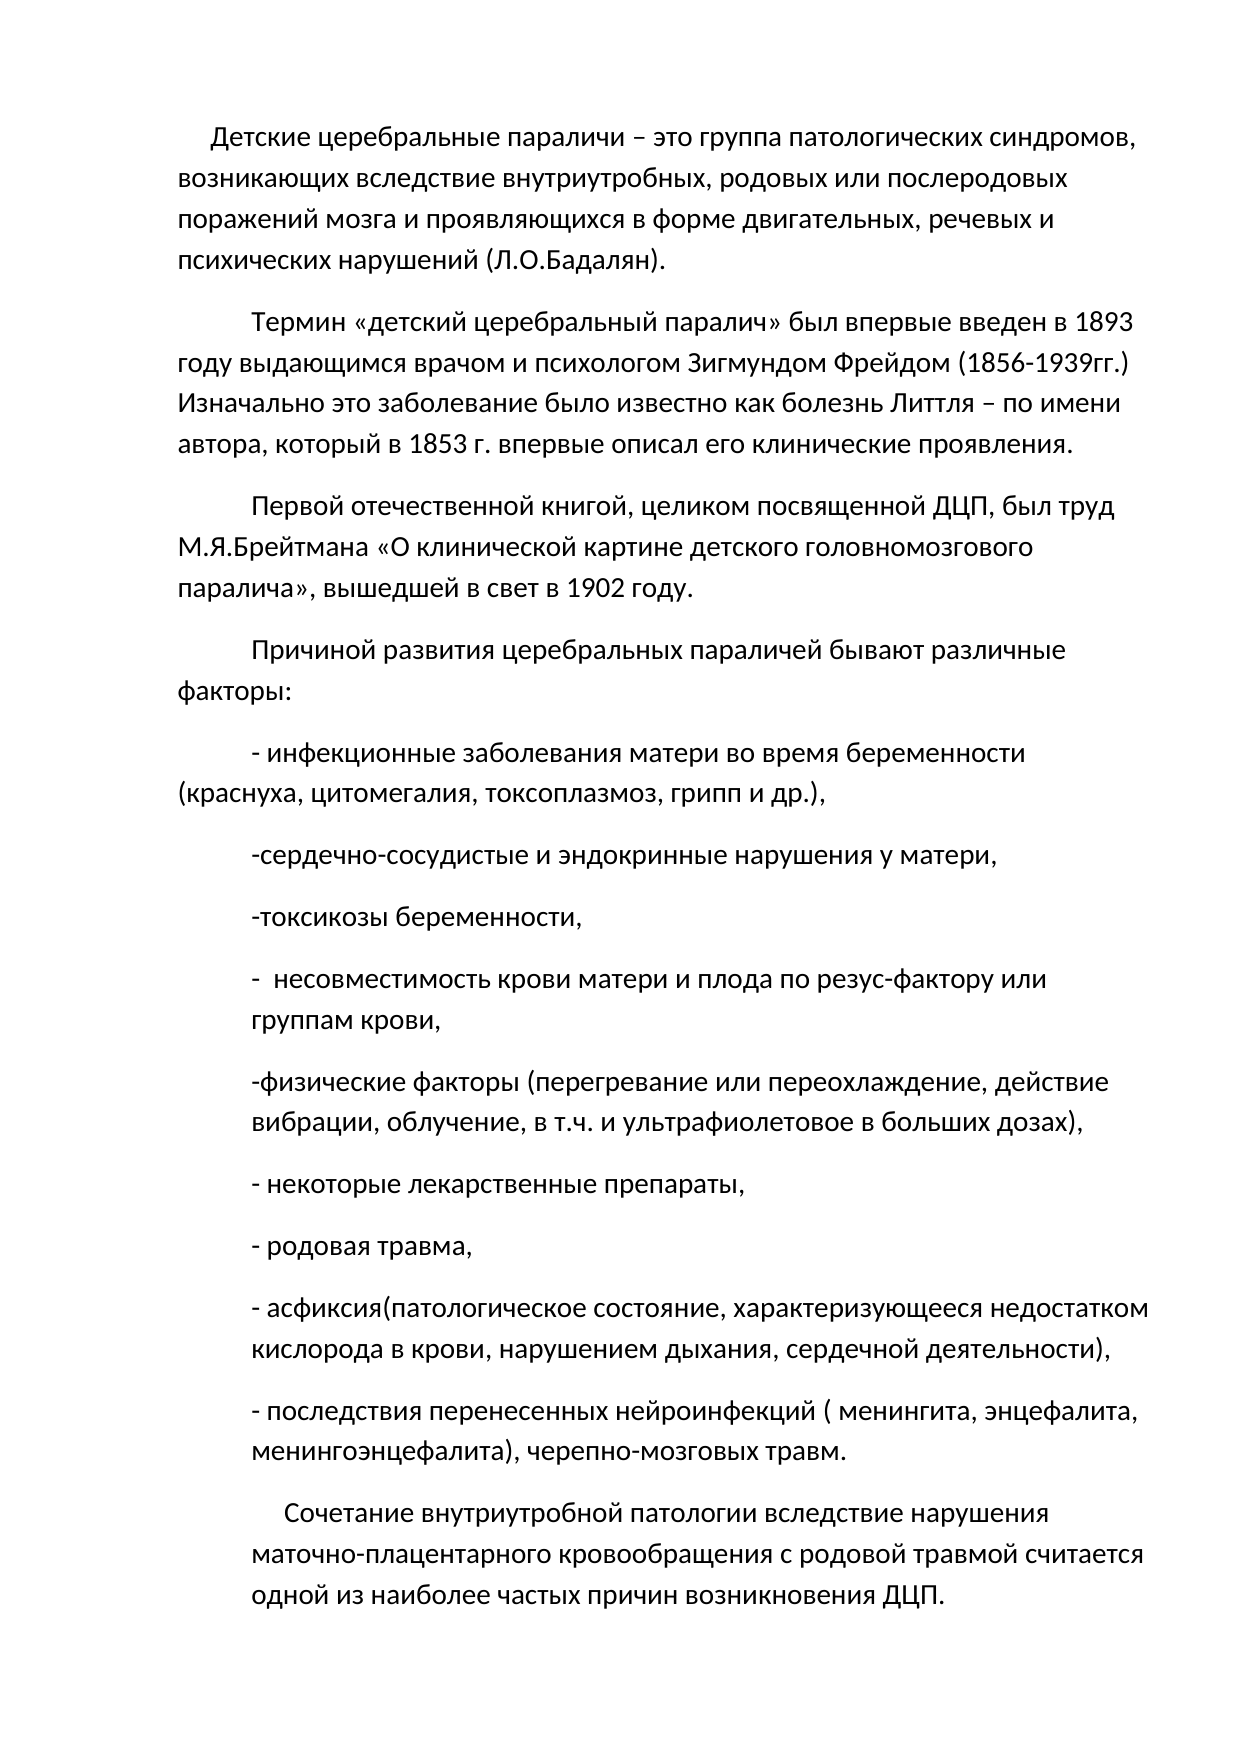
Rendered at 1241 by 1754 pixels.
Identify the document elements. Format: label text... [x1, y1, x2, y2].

text Причиной развития церебральных параличей бывают различные факторы: [177, 631, 1152, 707]
text - родовая травма, [251, 1227, 1152, 1263]
text -сердечно-сосудистые и эндокринные нарушения у матери, [177, 836, 1152, 872]
text - последствия перенесенных нейроинфекций ( менингита, энцефалита, менингоэнцефалита), черепно-мозговых травм. [251, 1392, 1152, 1468]
text Детские церебральные параличи – это группа патологических синдромов, возникающих вследствие внутриутробных, родовых или послеродовых поражений мозга и проявляющихся в форме двигательных, речевых и психических нарушений (Л.О.Бадалян). [177, 118, 1152, 277]
text Первой отечественной книгой, целиком посвященной ДЦП, был труд М.Я.Брейтмана «О клинической картине детского головномозгового паралича», вышедшей в свет в 1902 году. [177, 487, 1152, 605]
text -токсикозы беременности, [177, 898, 1152, 934]
text - асфиксия(патологическое состояние, характеризующееся недостатком кислорода в крови, нарушением дыхания, сердечной деятельности), [251, 1289, 1152, 1365]
text -физические факторы (перегревание или переохлаждение, действие вибрации, облучение, в т.ч. и ультрафиолетовое в больших дозах), [251, 1063, 1152, 1139]
text - инфекционные заболевания матери во время беременности (краснуха, цитомегалия, токсоплазмоз, грипп и др.), [177, 734, 1152, 810]
text - некоторые лекарственные препараты, [251, 1165, 1152, 1201]
text - несовместимость крови матери и плода по резус-фактору или группам крови, [251, 960, 1152, 1036]
text Сочетание внутриутробной патологии вследствие нарушения маточно-плацентарного кровообращения с родовой травмой считается одной из наиболее частых причин возникновения ДЦП. [251, 1494, 1152, 1612]
text Термин «детский церебральный паралич» был впервые введен в 1893 году выдающимся врачом и психологом Зигмундом Фрейдом (1856-1939гг.) Изначально это заболевание было известно как болезнь Литтля – по имени автора, который в 1853 г. впервые описал его клинические проявления. [177, 303, 1152, 461]
